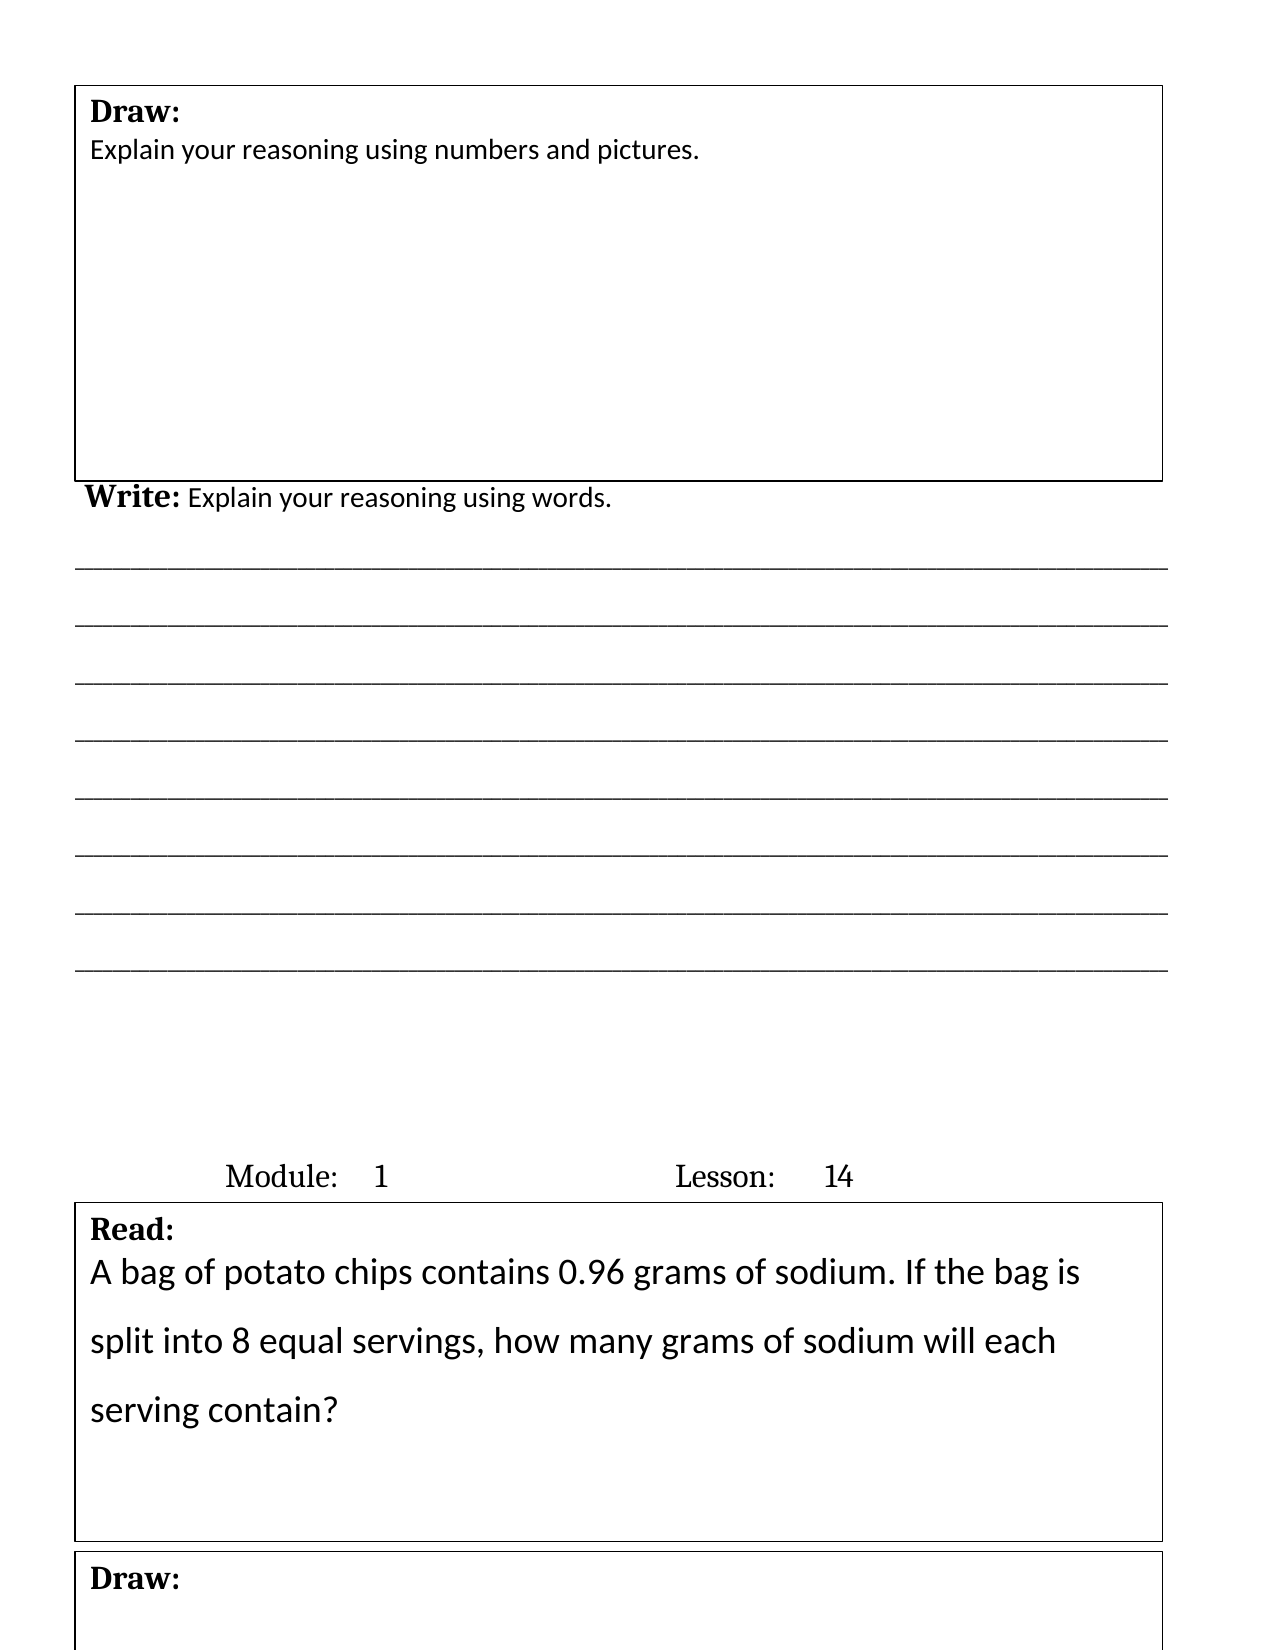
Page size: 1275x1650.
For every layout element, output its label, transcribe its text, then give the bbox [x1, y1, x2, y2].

text ______________________________________________________________________________________________________________________ [75, 717, 1200, 746]
text Write: Explain your reasoning using words. [84, 477, 1200, 516]
text ______________________________________________________________________________________________________________________ [75, 889, 1200, 918]
text ______________________________________________________________________________________________________________________ [75, 947, 1200, 976]
text Module: 1 Lesson: 14 [75, 1158, 1200, 1196]
text ______________________________________________________________________________________________________________________ [75, 774, 1200, 803]
text ______________________________________________________________________________________________________________________ [75, 602, 1200, 631]
text ______________________________________________________________________________________________________________________ [75, 832, 1200, 861]
text ______________________________________________________________________________________________________________________ [75, 544, 1200, 573]
text ______________________________________________________________________________________________________________________ [75, 659, 1200, 688]
